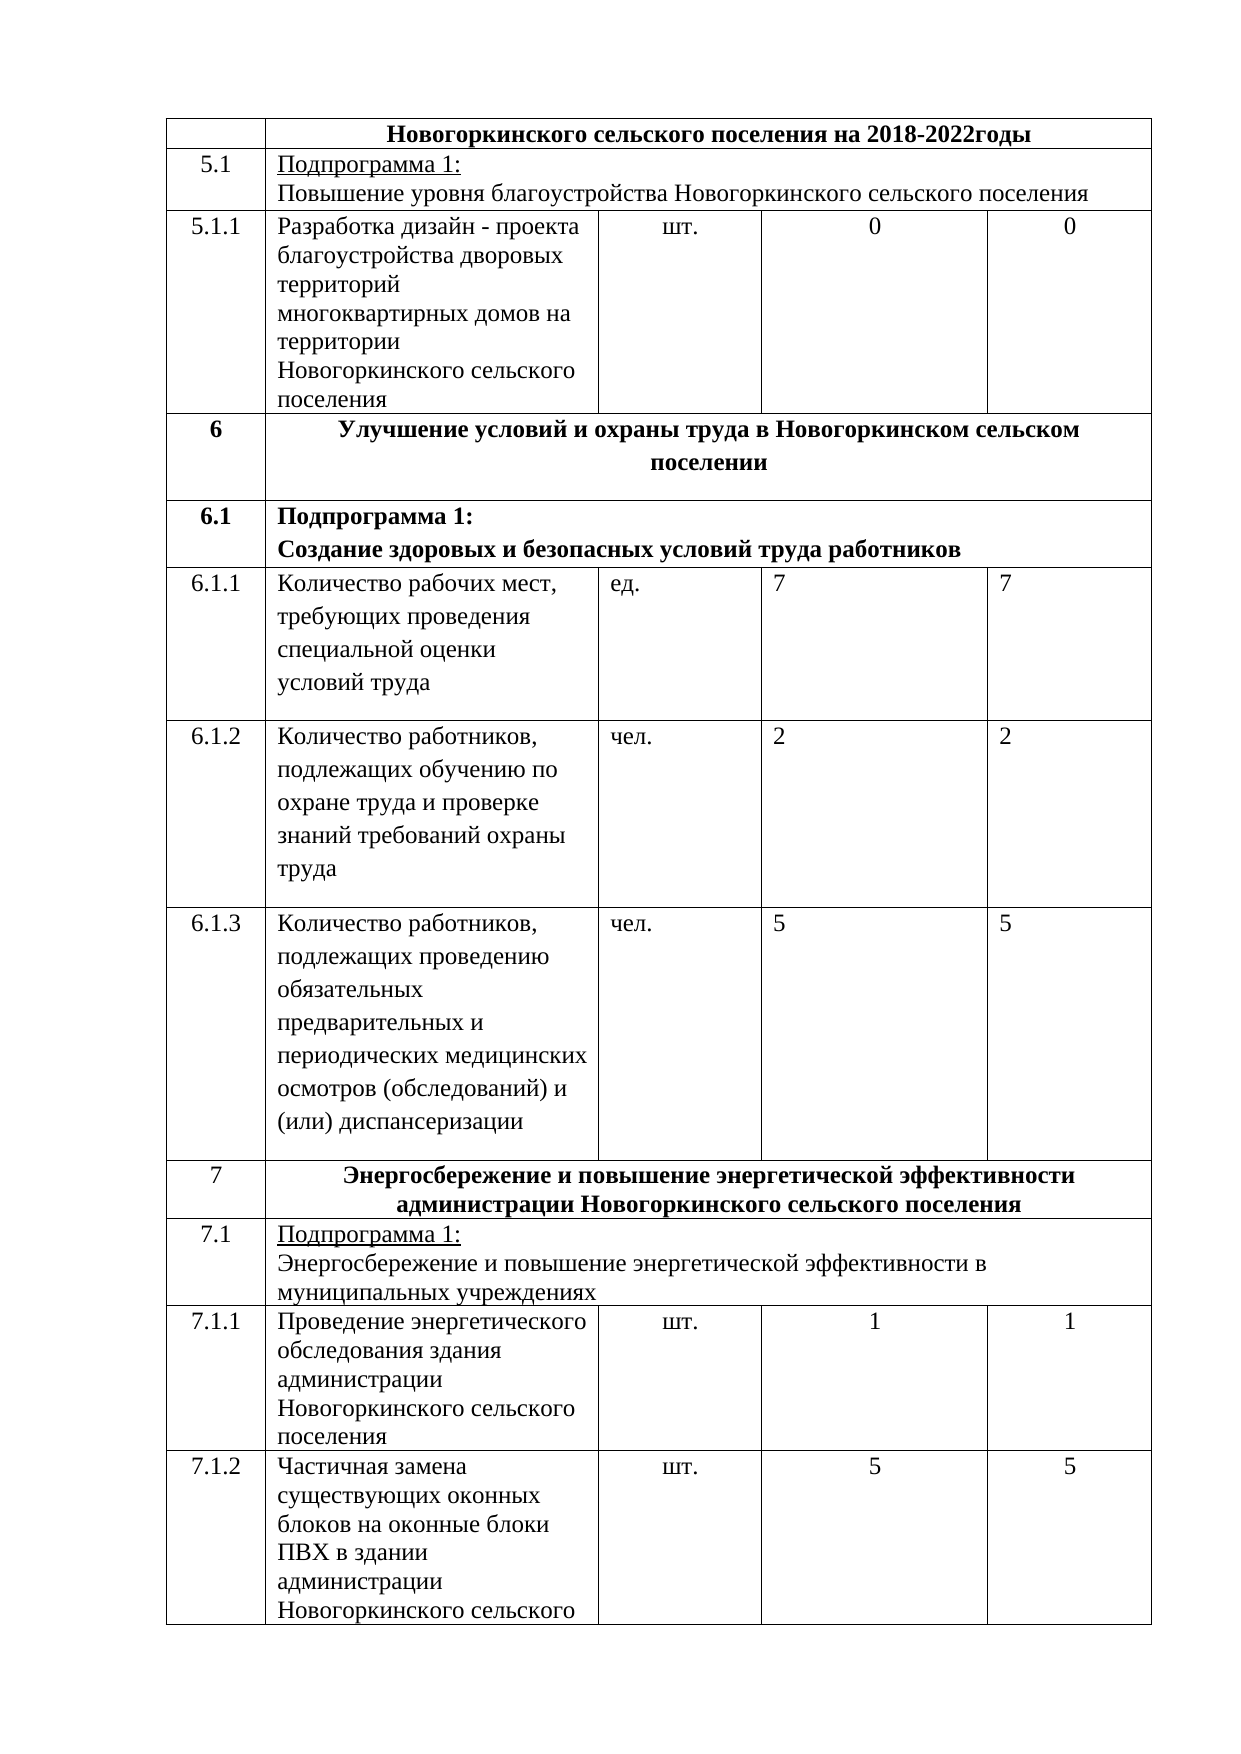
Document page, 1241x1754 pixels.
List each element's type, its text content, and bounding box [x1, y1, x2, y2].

table_cell 7.1.1 [167, 1306, 265, 1450]
table_cell 6.1.3 [167, 908, 265, 1159]
table_cell 5.1 [167, 149, 265, 210]
table_cell 2 [988, 721, 1151, 907]
table_cell 5.1.1 [167, 211, 265, 413]
table_cell 5 [167, 119, 265, 148]
table_cell 2 [762, 721, 987, 907]
table_cell 7 [988, 568, 1151, 720]
table_cell 0 [988, 211, 1151, 413]
table_cell Энергосбережение и повышение энергетической эффективности администрации Новогоркинского сельского поселения [266, 1161, 1151, 1218]
table_cell ед. [599, 568, 761, 720]
table_cell Подпрограмма 1: Энергосбережение и повышение энергетической эффективности в муниципальных учреждениях [266, 1219, 1151, 1305]
table_cell Разработка дизайн - проекта благоустройства дворовых территорий многоквартирных домов на территории Новогоркинского сельского поселения [266, 211, 598, 413]
table_cell 1 [762, 1306, 987, 1450]
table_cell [266, 1451, 598, 1624]
table_cell чел. [599, 721, 761, 907]
table_cell 7.1 [167, 1219, 265, 1305]
table_cell Подпрограмма 1: Повышение уровня благоустройства Новогоркинского сельского поселения [266, 149, 1151, 210]
table_cell Проведение энергетического обследования здания администрации Новогоркинского сельского поселения [266, 1306, 598, 1450]
table_cell 6.1.1 [167, 568, 265, 720]
table_cell 7 [762, 568, 987, 720]
table_cell 6.1 [167, 501, 265, 567]
table_cell Подпрограмма 1: Создание здоровых и безопасных условий труда работников [266, 501, 1151, 567]
table_cell 7 [167, 1161, 265, 1218]
table_cell 0 [762, 211, 987, 413]
table_cell Количество работников, подлежащих проведению обязательных предварительных и периодических медицинских осмотров (обследований) и (или) диспансеризации [266, 908, 598, 1159]
table_cell 6 [167, 414, 265, 500]
table_cell чел. [599, 908, 761, 1159]
table_cell 5 [762, 908, 987, 1159]
table_cell 6.1.2 [167, 721, 265, 907]
table_cell 5 [988, 908, 1151, 1159]
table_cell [266, 119, 1151, 148]
table_cell Количество рабочих мест, требующих проведения специальной оценки условий труда [266, 568, 598, 720]
table_cell 5 [988, 1451, 1151, 1624]
table_cell шт. [599, 1451, 761, 1624]
table_cell шт. [599, 1306, 761, 1450]
table_cell 5 [762, 1451, 987, 1624]
table_cell Улучшение условий и охраны труда в Новогоркинском сельском поселении [266, 414, 1151, 500]
table_cell шт. [599, 211, 761, 413]
table_cell Количество работников, подлежащих обучению по охране труда и проверке знаний требований охраны труда [266, 721, 598, 907]
table_cell 1 [988, 1306, 1151, 1450]
table_cell 7.1.2 [167, 1451, 265, 1624]
